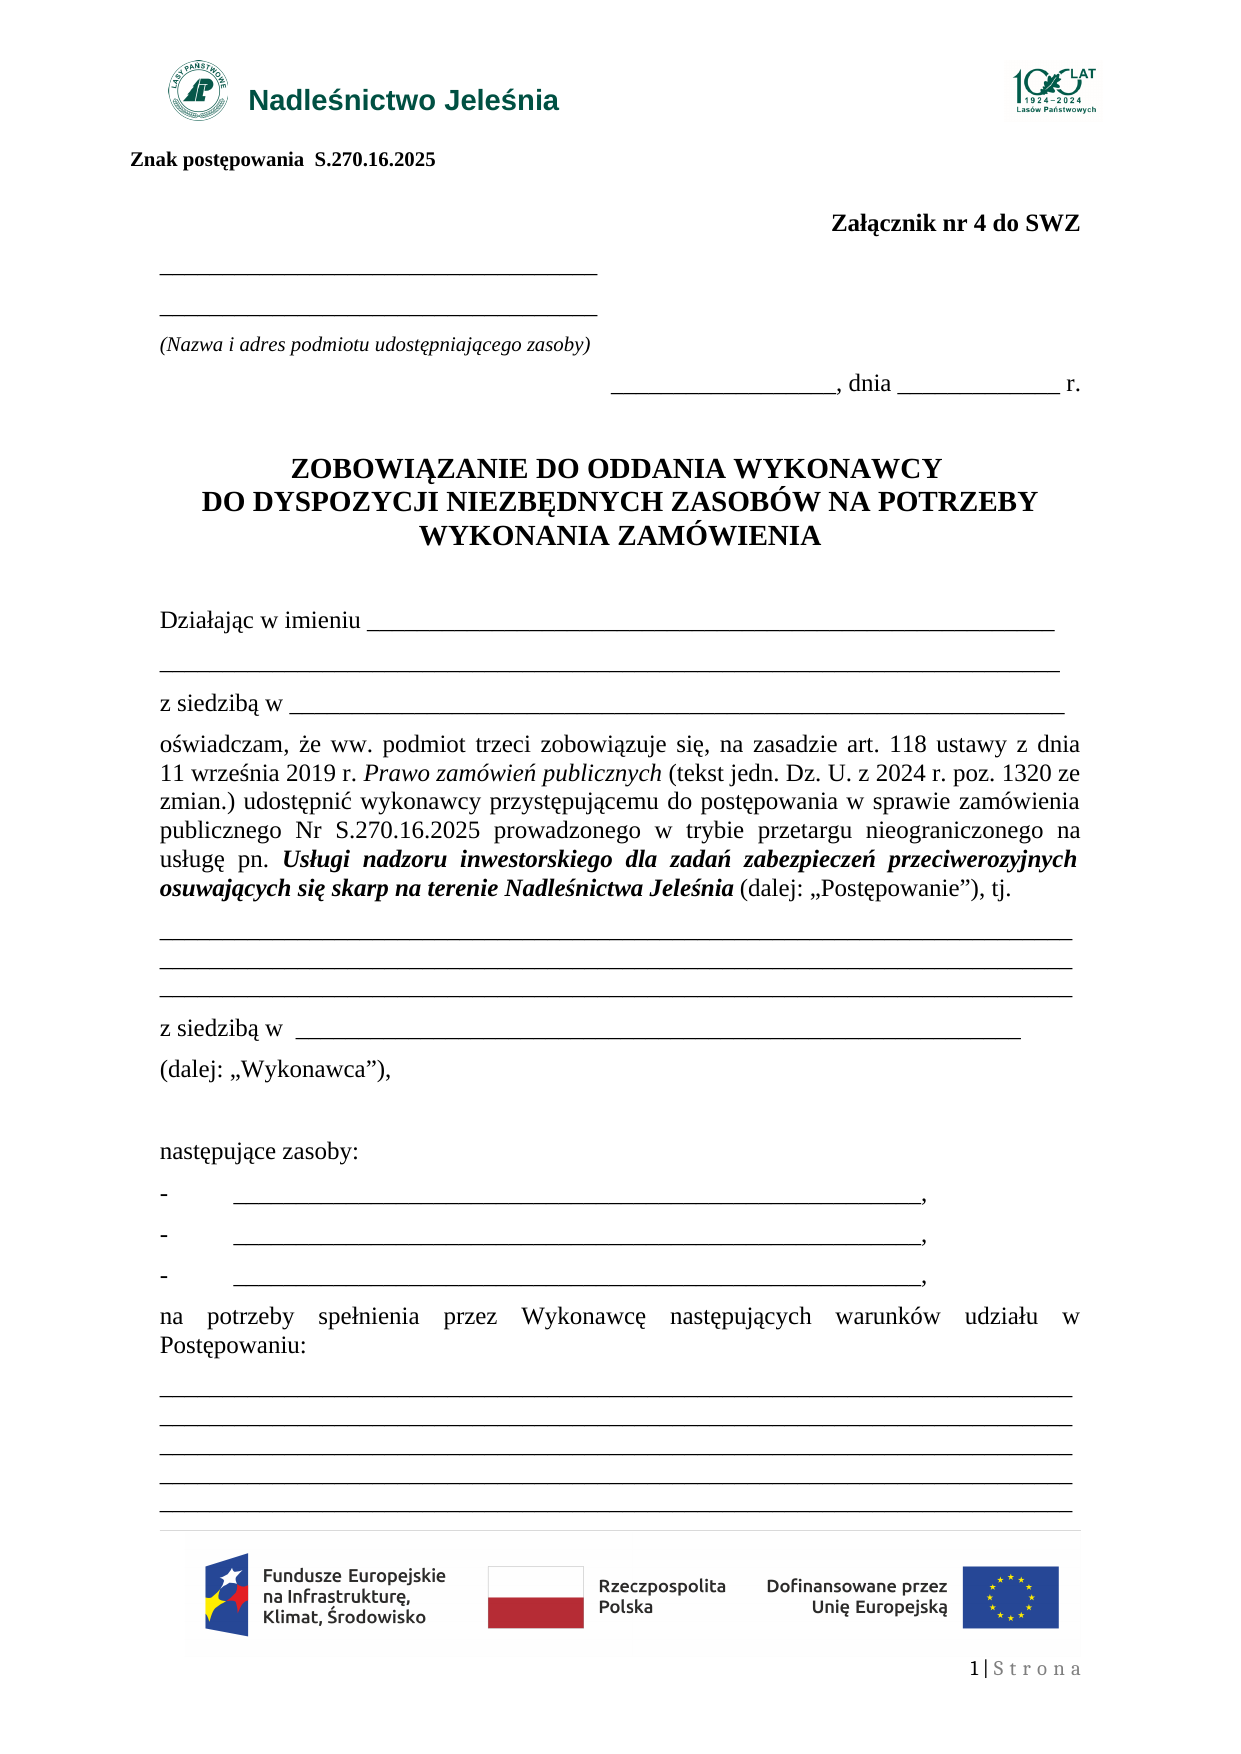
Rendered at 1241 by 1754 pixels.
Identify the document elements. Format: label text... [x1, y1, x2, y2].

picture [184, 1532, 1081, 1657]
text z siedzibą w __________________________________________________________ [159, 1013, 1081, 1041]
text - _______________________________________________________, [159, 1178, 1081, 1206]
text Działając w imieniu _______________________________________________________ [159, 605, 1081, 634]
picture [1004, 60, 1104, 122]
text - _______________________________________________________, [159, 1260, 1081, 1289]
text __________________, dnia _____________ r. [159, 368, 1081, 397]
text (Nazwa i adres podmiotu udostępniającego zasoby) [159, 332, 1081, 356]
text ___________________________________ [159, 249, 1081, 278]
text z siedzibą w ______________________________________________________________ [159, 688, 1081, 716]
text następujące zasoby: [159, 1136, 1081, 1165]
text Załącznik nr 4 do SWZ [159, 208, 1081, 237]
text ________________________________________________________________________ [159, 646, 1081, 675]
text ___________________________________ [159, 290, 1081, 319]
text ___________________________________________________________________________________________________________________________________________________________________________________________________________________________ [159, 914, 1081, 1000]
text (dalej: „Wykonawca”), [159, 1054, 1081, 1083]
text _____________________________________________________________________________________________________________________________________________________________________________________________________________________________________________________________________________________________________________________________________________________________________________ [159, 1371, 1081, 1515]
text oświadczam, że ww. podmiot trzeci zobowiązuje się, na zasadzie art. 118 ustawy z dnia 11 września 2019 r. Prawo zamówień publicznych (tekst jedn. Dz. U. z 2024 r. poz. 1320 ze zmian.) udostępnić wykonawcy przystępującemu do postępowania w sprawie zamówienia publicznego Nr S.270.16.2025 prowadzonego w trybie przetargu nieograniczonego na usługę pn. Usługi nadzoru inwestorskiego dla zadań zabezpieczeń przeciwerozyjnych osuwających się skarp na terenie Nadleśnictwa Jeleśnia (dalej: „Postępowanie”), tj. [159, 729, 1081, 901]
text na potrzeby spełnienia przez Wykonawcę następujących warunków udziału w Postępowaniu: [159, 1301, 1081, 1359]
text - _______________________________________________________, [159, 1219, 1081, 1248]
text ZOBOWIĄZANIE DO ODDANIA WYKONAWCY DO DYSPOZYCJI NIEZBĘDNYCH ZASOBÓW NA POTRZEBY WYKONANIA ZAMÓWIENIA [159, 451, 1081, 551]
